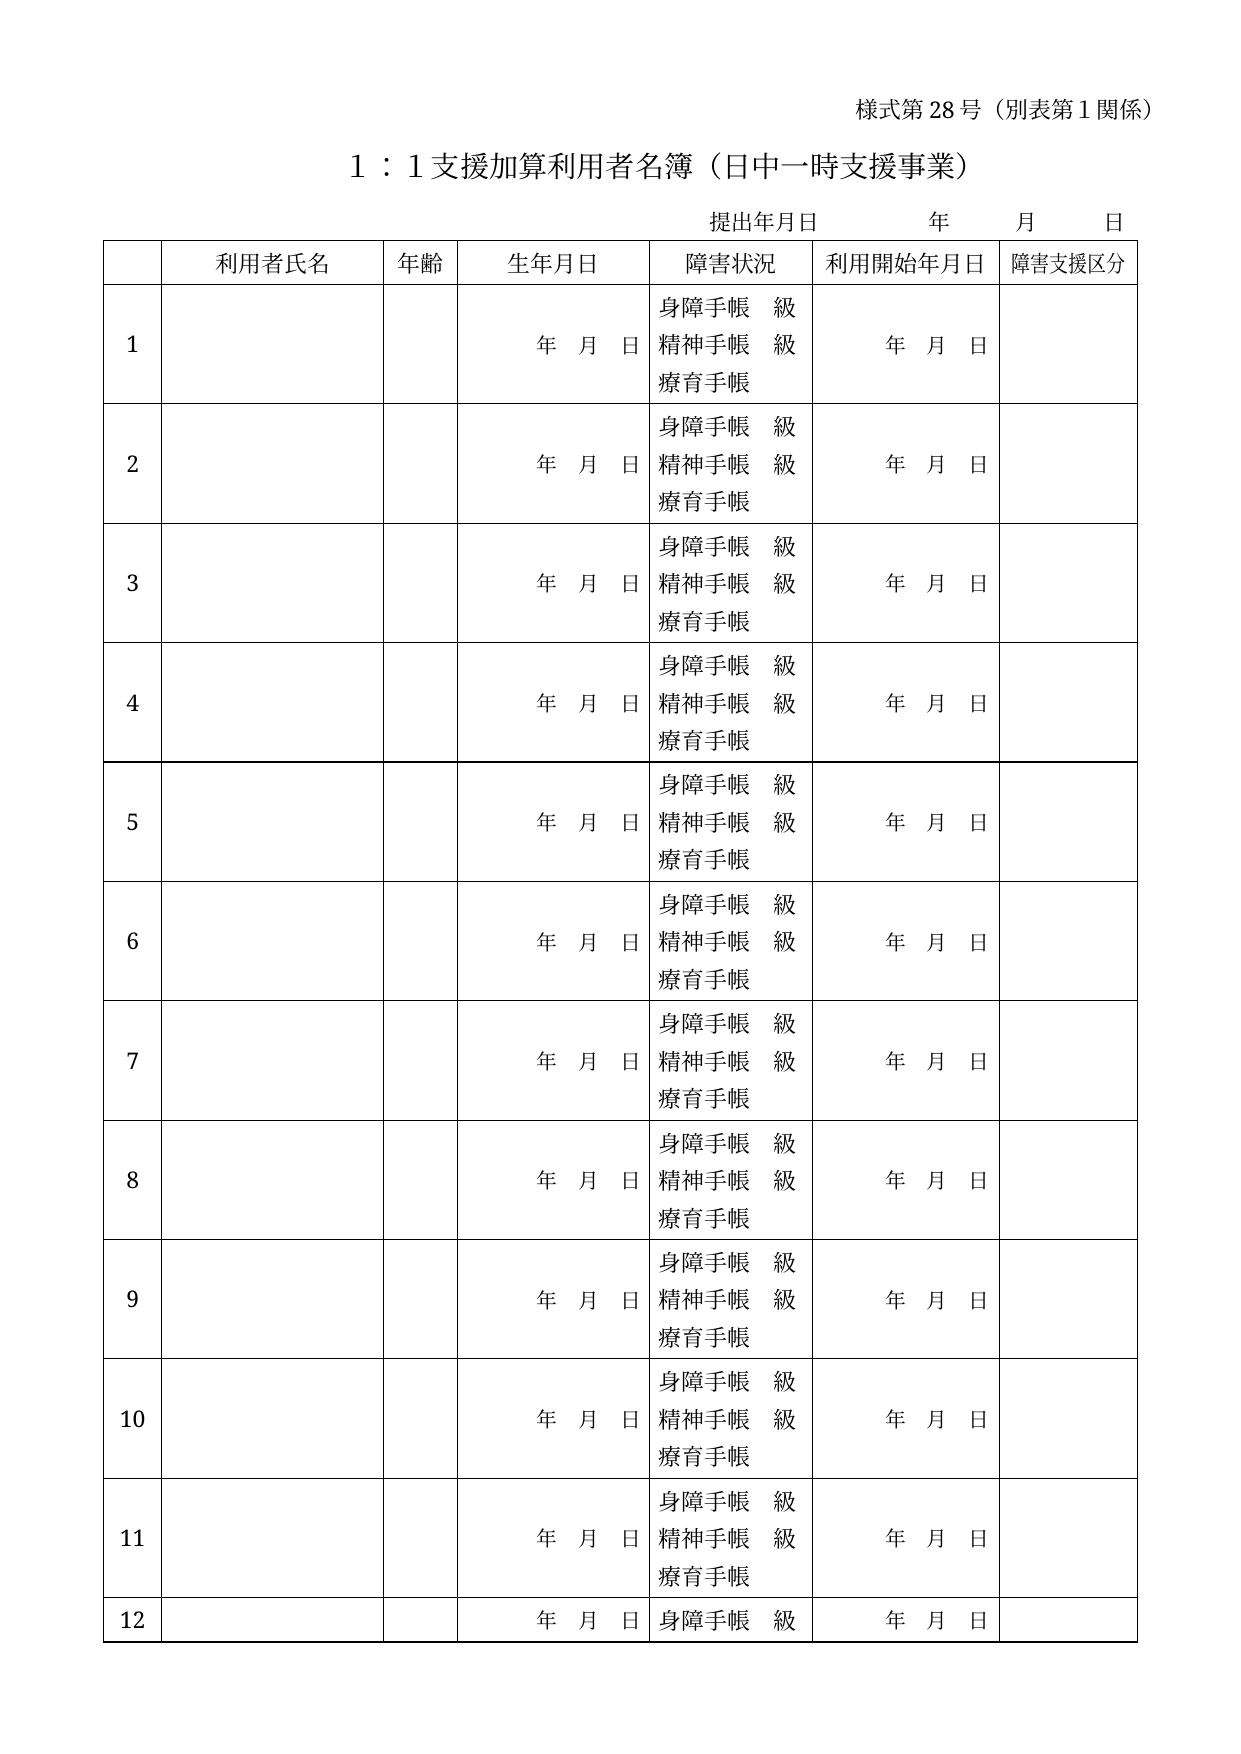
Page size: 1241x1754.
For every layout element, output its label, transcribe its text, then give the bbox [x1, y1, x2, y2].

table_cell 6 [104, 882, 161, 1000]
table_header 利用者氏名 [162, 241, 383, 284]
table_cell 年 月 日 [813, 882, 999, 1000]
table_cell [384, 1001, 457, 1119]
table_cell 年 月 日 [813, 643, 999, 761]
table_cell [1000, 285, 1137, 403]
table_cell [162, 1479, 383, 1597]
table_cell 年 月 日 [813, 524, 999, 642]
table_cell 年 月 日 [458, 643, 649, 761]
table_cell 年 月 日 [813, 1001, 999, 1119]
table_cell [384, 763, 457, 881]
table_cell 年 月 日 [458, 1121, 649, 1239]
table_cell 年 月 日 [813, 1359, 999, 1478]
table_cell [162, 524, 383, 642]
table_cell [162, 643, 383, 761]
table_cell 年 月 日 [813, 1240, 999, 1358]
table_cell [162, 285, 383, 403]
table_cell [384, 524, 457, 642]
table_cell [384, 1121, 457, 1239]
table_cell [1000, 404, 1137, 523]
table_header 年齢 [384, 241, 457, 284]
table_cell [1000, 1121, 1137, 1239]
table_cell [384, 643, 457, 761]
table_cell 年 月 日 [458, 524, 649, 642]
table_cell 3 [104, 524, 161, 642]
table_cell [1000, 1598, 1137, 1641]
table_cell [384, 882, 457, 1000]
table_cell 身障手帳 級 精神手帳 級 療育手帳 [650, 763, 812, 881]
text 提出年月日 年 月 日 [75, 202, 1165, 239]
table_cell 年 月 日 [813, 285, 999, 403]
table_cell [162, 763, 383, 881]
table_cell [162, 1359, 383, 1478]
table_cell [162, 882, 383, 1000]
table_cell 年 月 日 [458, 1001, 649, 1119]
table_cell 年 月 日 [813, 1598, 999, 1641]
table_cell 2 [104, 404, 161, 523]
table_cell [1000, 524, 1137, 642]
table_header 障害状況 [650, 241, 812, 284]
table_cell 年 月 日 [813, 404, 999, 523]
table_cell 年 月 日 [813, 1121, 999, 1239]
table_cell 10 [104, 1359, 161, 1478]
table_cell 年 月 日 [813, 763, 999, 881]
table_cell [1000, 1359, 1137, 1478]
text 様式第28号（別表第１関係） [75, 89, 1165, 127]
table_cell 身障手帳 級 精神手帳 級 療育手帳 [650, 285, 812, 403]
table_cell [1000, 1001, 1137, 1119]
table_cell [384, 404, 457, 523]
table_cell 身障手帳 級 精神手帳 級 療育手帳 [650, 1001, 812, 1119]
table_cell 身障手帳 級 精神手帳 級 療育手帳 [650, 404, 812, 523]
table_cell 年 月 日 [458, 1479, 649, 1597]
table_cell [384, 1240, 457, 1358]
table_cell [384, 1359, 457, 1478]
table_cell 身障手帳 級 精神手帳 級 療育手帳 [650, 1121, 812, 1239]
table_cell 身障手帳 級 精神手帳 級 療育手帳 [650, 1479, 812, 1597]
table_cell [162, 1598, 383, 1641]
table_header 障害支援区分 [1000, 241, 1137, 284]
table_cell 4 [104, 643, 161, 761]
table_cell [1000, 763, 1137, 881]
table_cell 7 [104, 1001, 161, 1119]
table_header 利用開始年月日 [813, 241, 999, 284]
table_cell 身障手帳 級 精神手帳 級 療育手帳 [650, 643, 812, 761]
table_cell [162, 1001, 383, 1119]
table_cell 5 [104, 763, 161, 881]
table_cell 年 月 日 [458, 1598, 649, 1641]
table_cell 8 [104, 1121, 161, 1239]
table_cell 年 月 日 [813, 1479, 999, 1597]
table_cell 年 月 日 [458, 763, 649, 881]
table_cell [1000, 1240, 1137, 1358]
table_cell 11 [104, 1479, 161, 1597]
table_cell 年 月 日 [458, 404, 649, 523]
table_header 生年月日 [458, 241, 649, 284]
table_cell 年 月 日 [458, 1359, 649, 1478]
table_cell 身障手帳 級 精神手帳 級 療育手帳 [650, 1598, 812, 1641]
table_cell 身障手帳 級 精神手帳 級 療育手帳 [650, 1240, 812, 1358]
text １：１支援加算利用者名簿（日中一時支援事業） [75, 127, 1165, 202]
table_cell 身障手帳 級 精神手帳 級 療育手帳 [650, 1359, 812, 1478]
table_cell [162, 1121, 383, 1239]
table_cell [1000, 1479, 1137, 1597]
table_cell 年 月 日 [458, 882, 649, 1000]
table_cell 年 月 日 [458, 1240, 649, 1358]
table_cell 1 [104, 285, 161, 403]
table_cell 12 [104, 1598, 161, 1641]
table_cell 年 月 日 [458, 285, 649, 403]
table_cell [1000, 643, 1137, 761]
table_cell 9 [104, 1240, 161, 1358]
table_header [104, 241, 161, 284]
table_cell [384, 1598, 457, 1641]
table_cell [1000, 882, 1137, 1000]
table_cell [384, 285, 457, 403]
table_cell [384, 1479, 457, 1597]
table_cell 身障手帳 級 精神手帳 級 療育手帳 [650, 524, 812, 642]
table_cell 身障手帳 級 精神手帳 級 療育手帳 [650, 882, 812, 1000]
table_cell [162, 404, 383, 523]
table_cell [162, 1240, 383, 1358]
